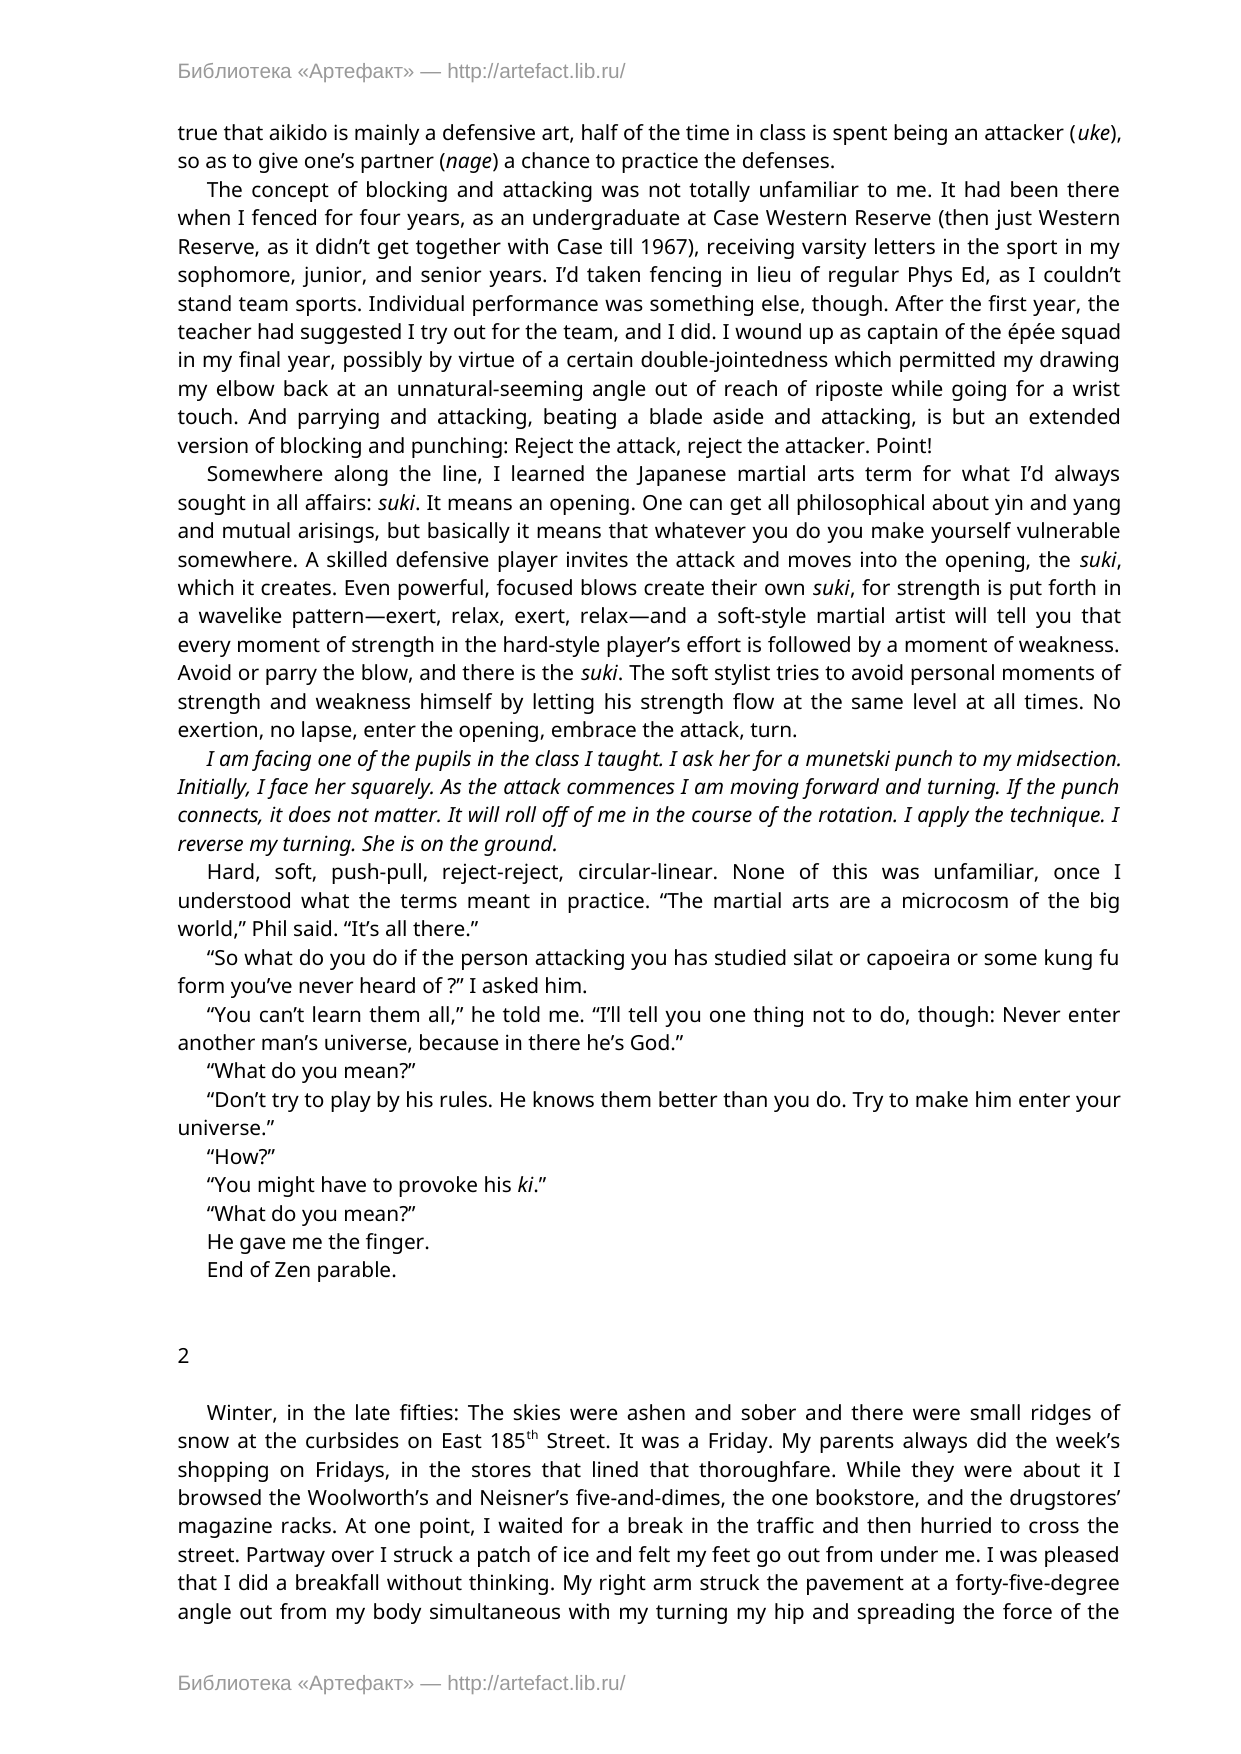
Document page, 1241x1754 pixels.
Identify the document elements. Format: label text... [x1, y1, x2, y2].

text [177, 1398, 1122, 1625]
text The concept of blocking and attacking was not totally unfamiliar to me. It had been there when I fenced for four years, as an undergraduate at Case Western Reserve (then just Western Reserve, as it didn’t get together with Case till 1967), receiving varsity letters in the sport in my sophomore, junior, and senior years. I’d taken fencing in lieu of regular Phys Ed, as I couldn’t stand team sports. Individual performance was something else, though. After the first year, the teacher had suggested I try out for the team, and I did. I wound up as captain of the épée squad in my final year, possibly by virtue of a certain double-jointedness which permitted my drawing my elbow back at an unnatural-seeming angle out of reach of riposte while going for a wrist touch. And parrying and attacking, beating a blade aside and attacking, is but an extended version of blocking and punching: Reject the attack, reject the attacker. Point! [177, 175, 1122, 459]
text 2 [177, 1341, 1122, 1369]
text “So what do you do if the person attacking you has studied silat or capoeira or some kung fu form you’ve never heard of ?” I asked him. [177, 943, 1122, 1000]
text Somewhere along the line, I learned the Japanese martial arts term for what I’d always sought in all affairs: suki. It means an opening. One can get all philosophical about yin and yang and mutual arisings, but basically it means that whatever you do you make yourself vulnerable somewhere. A skilled defensive player invites the attack and moves into the opening, the suki, which it creates. Even powerful, focused blows create their own suki, for strength is put forth in a wavelike pattern⁠—exert, relax, exert, relax⁠—and a soft-style martial artist will tell you that every moment of strength in the hard-style player’s effort is followed by a moment of weakness. Avoid or parry the blow, and there is the suki. The soft stylist tries to avoid personal moments of strength and weakness himself by letting his strength flow at the same level at all times. No exertion, no lapse, enter the opening, embrace the attack, turn. [177, 459, 1122, 744]
text Hard, soft, push-pull, reject-reject, circular-linear. None of this was unfamiliar, once I understood what the terms meant in practice. “The martial arts are a microcosm of the big world,” Phil said. “It’s all there.” [177, 857, 1122, 943]
text “What do you mean?” [177, 1057, 1122, 1085]
text “What do you mean?” [177, 1199, 1122, 1227]
text He gave me the finger. [177, 1227, 1122, 1256]
text “You might have to provoke his ki.” [177, 1170, 1122, 1199]
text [177, 118, 1122, 175]
text I am facing one of the pupils in the class I taught. I ask her for a munetski punch to my midsection. Initially, I face her squarely. As the attack commences I am moving forward and turning. If the punch connects, it does not matter. It will roll off of me in the course of the rotation. I apply the technique. I reverse my turning. She is on the ground. [177, 744, 1122, 857]
text “How?” [177, 1142, 1122, 1170]
text “You can’t learn them all,” he told me. “I’ll tell you one thing not to do, though: Never enter another man’s universe, because in there he’s God.” [177, 1000, 1122, 1057]
text “Don’t try to play by his rules. He knows them better than you do. Try to make him enter your universe.” [177, 1085, 1122, 1142]
text End of Zen parable. [177, 1256, 1122, 1284]
